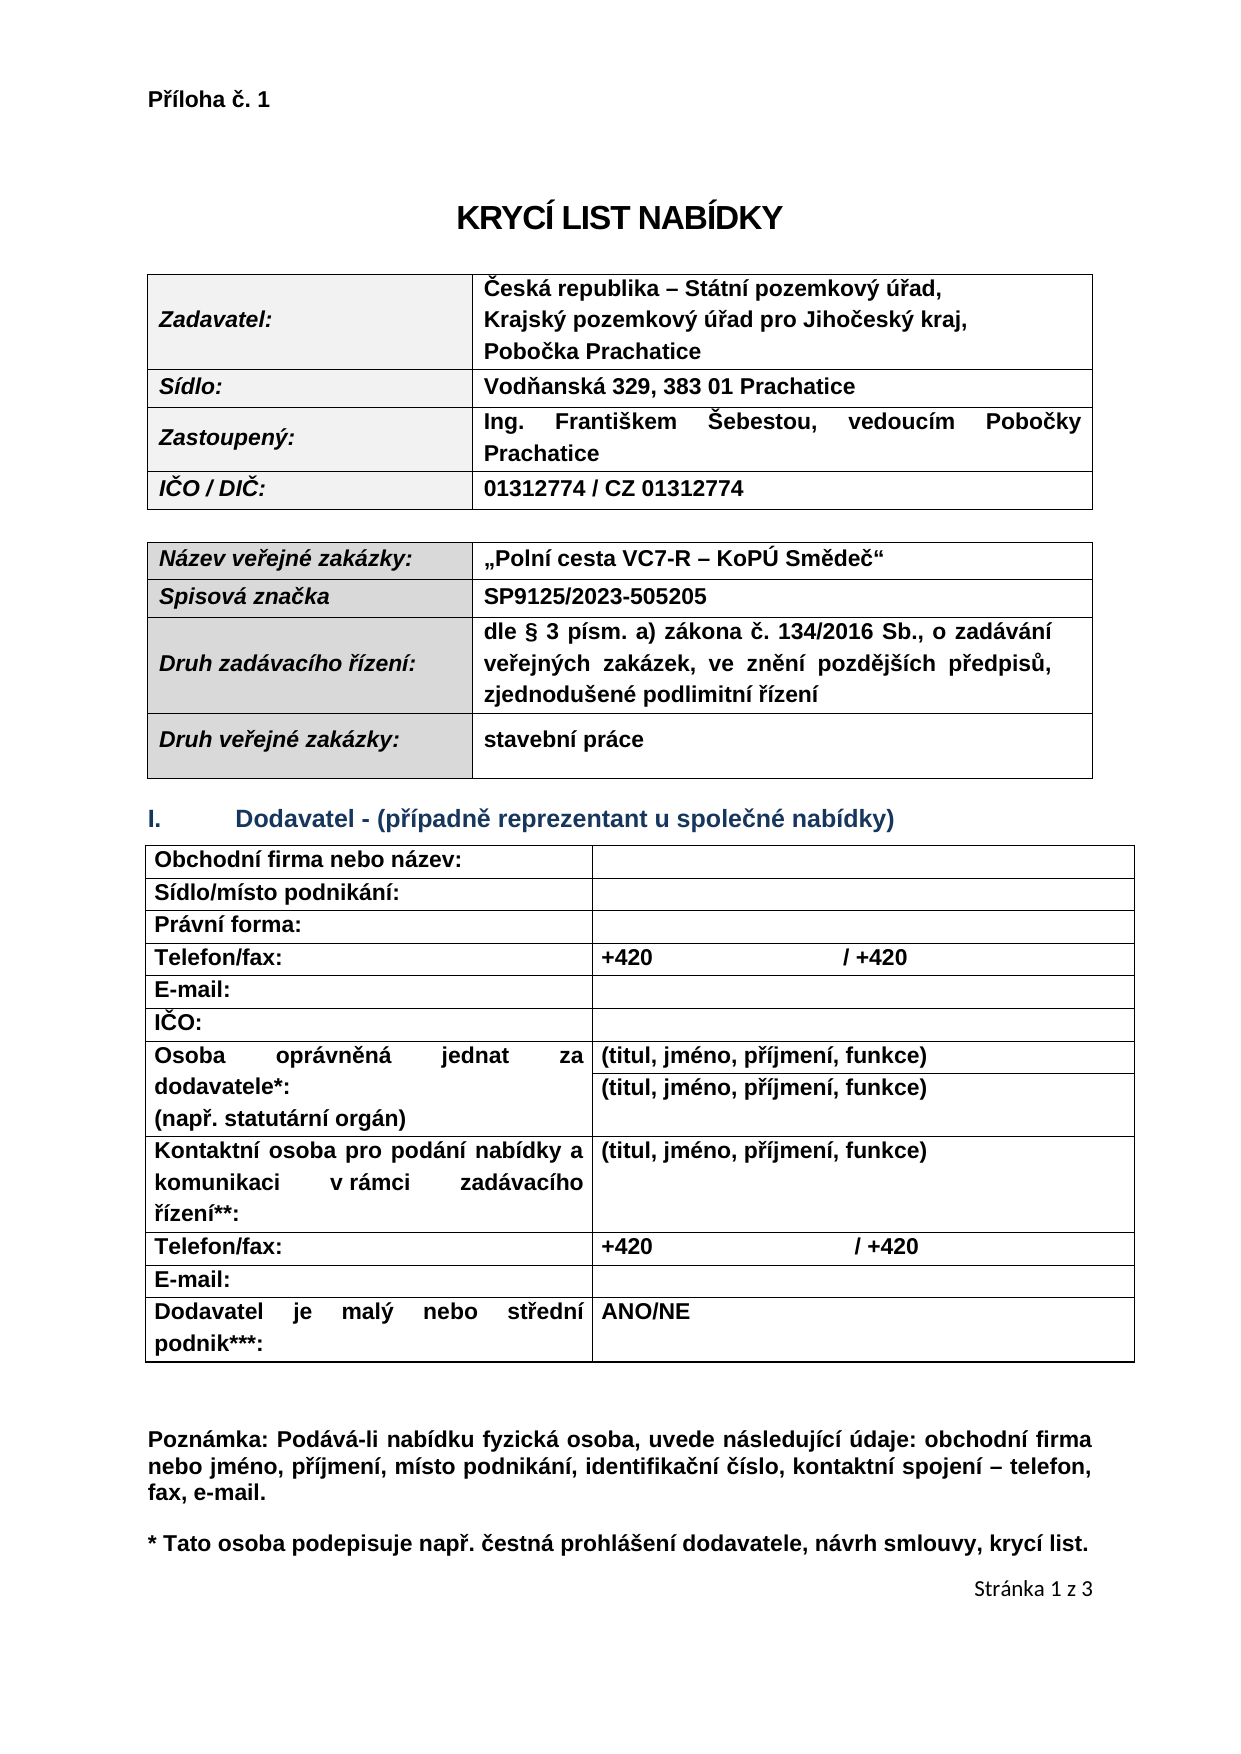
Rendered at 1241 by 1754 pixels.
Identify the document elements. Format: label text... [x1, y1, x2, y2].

table_cell Druh veřejné zakázky: [148, 714, 472, 778]
table_cell IČO: [146, 1009, 592, 1041]
table_cell +420 / +420 [593, 944, 1134, 975]
table_cell ANO/NE [593, 1298, 1134, 1361]
table_cell Vodňanská 329, 383 01 Prachatice [473, 370, 1092, 407]
table_cell (titul, jméno, příjmení, funkce) [593, 1137, 1134, 1232]
table_cell Právní forma: [146, 911, 592, 943]
table_header [593, 846, 1134, 877]
table_cell [593, 879, 1134, 910]
table_header Obchodní firma nebo název: [146, 846, 592, 877]
table_cell [593, 911, 1134, 943]
table_cell [593, 1009, 1134, 1041]
title Krycí list nabídky [148, 198, 1093, 236]
table_cell [593, 1266, 1134, 1297]
table_cell Ing. Františkem Šebestou, vedoucím Pobočky Prachatice [473, 408, 1092, 471]
table_cell (titul, jméno, příjmení, funkce) [593, 1042, 1134, 1073]
table_header Název veřejné zakázky: [148, 543, 472, 579]
table_cell stavební práce [473, 714, 1092, 778]
text Poznámka: Podává-li nabídku fyzická osoba, uvede následující údaje: obchodní firma nebo jméno, příjmení, místo podnikání, identifikační číslo, kontaktní spojení – telefon, fax, e-mail. [148, 1426, 1093, 1505]
table_header Česká republika – Státní pozemkový úřad, Krajský pozemkový úřad pro Jihočeský kraj, Pobočka Prachatice [473, 275, 1092, 369]
table_cell SP9125/2023-505205 [473, 580, 1092, 617]
table_header Zadavatel: [148, 275, 472, 369]
subtitle Dodavatel - (případně reprezentant u společné nabídky) [148, 804, 1093, 832]
table_cell E-mail: [146, 976, 592, 1008]
table_cell E-mail: [146, 1266, 592, 1297]
table_cell +420 / +420 [593, 1233, 1134, 1264]
table_header „Polní cesta VC7-R – KoPÚ Smědeč“ [473, 543, 1092, 579]
table_cell IČO / DIČ: [148, 472, 472, 509]
table_cell [593, 976, 1134, 1008]
table_cell Kontaktní osoba pro podání nabídky a komunikaci v rámci zadávacího řízení**: [146, 1137, 592, 1232]
table_cell Druh zadávacího řízení: [148, 618, 472, 713]
table_cell Sídlo/místo podnikání: [146, 879, 592, 910]
text * Tato osoba podepisuje např. čestná prohlášení dodavatele, návrh smlouvy, krycí list. [148, 1530, 1093, 1557]
table_cell Telefon/fax: [146, 1233, 592, 1264]
table_cell Osoba oprávněná jednat za dodavatele*: (např. statutární orgán) [146, 1042, 592, 1136]
table_cell 01312774 / CZ 01312774 [473, 472, 1092, 509]
table_cell Spisová značka [148, 580, 472, 617]
table_cell Sídlo: [148, 370, 472, 407]
table_cell Dodavatel je malý nebo střední podnik***: [146, 1298, 592, 1361]
table_cell dle § 3 písm. a) zákona č. 134/2016 Sb., o zadávání veřejných zakázek, ve znění pozdějších předpisů, zjednodušené podlimitní řízení [473, 618, 1092, 713]
table_cell Zastoupený: [148, 408, 472, 471]
table_cell Telefon/fax: [146, 944, 592, 975]
table_cell (titul, jméno, příjmení, funkce) [593, 1074, 1134, 1136]
